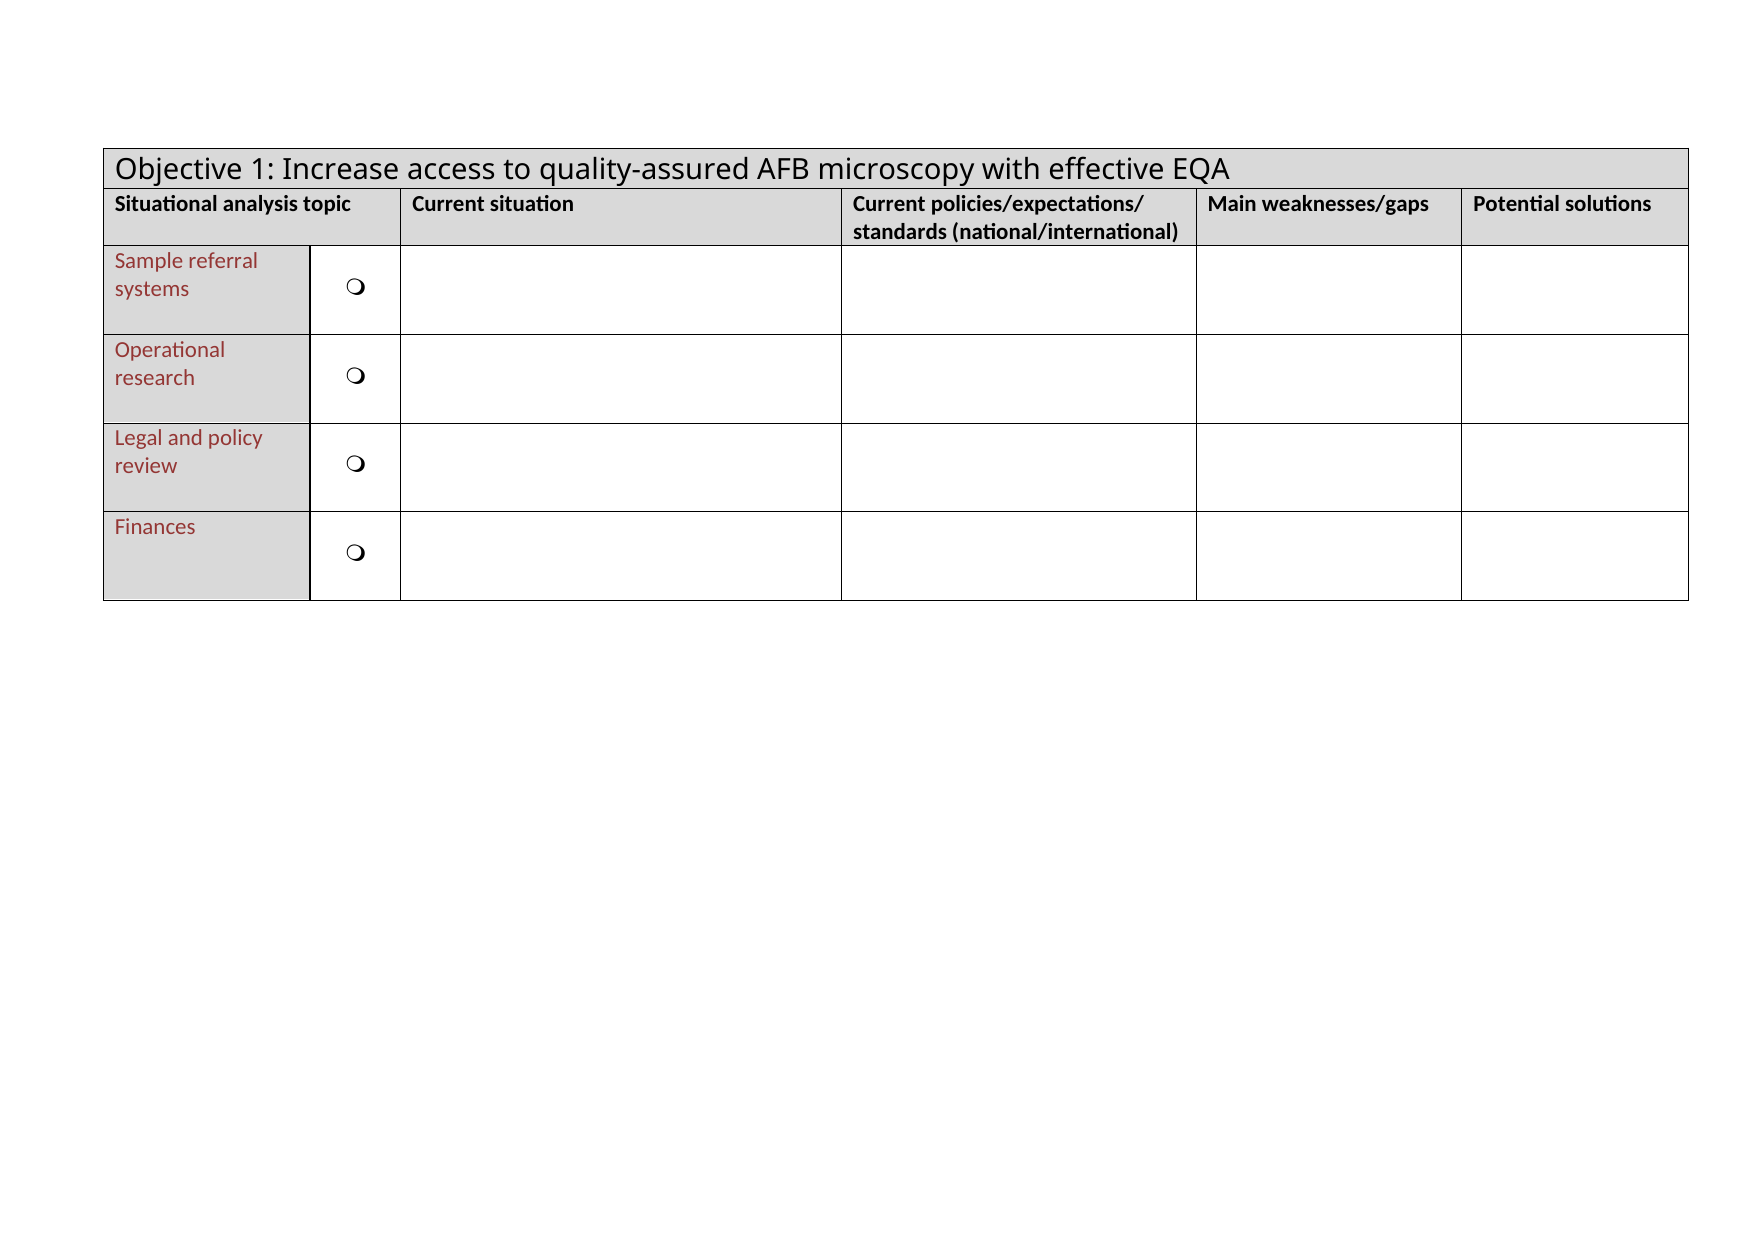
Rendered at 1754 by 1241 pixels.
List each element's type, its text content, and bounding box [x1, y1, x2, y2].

table_cell [1462, 335, 1688, 422]
table_cell [311, 335, 400, 422]
table_cell [842, 512, 1196, 599]
table_cell [842, 246, 1196, 334]
table_cell [311, 246, 400, 334]
table_cell [401, 335, 841, 422]
table_cell Finances [104, 512, 309, 599]
table_cell Potential solutions [1462, 189, 1688, 245]
table_cell [1462, 512, 1688, 599]
table_cell [1462, 424, 1688, 511]
table_cell Legal and policy review [104, 424, 309, 511]
table_cell Main weaknesses/gaps [1197, 189, 1461, 245]
table_header Objective 1: Increase access to quality-assured AFB microscopy with effective EQA [104, 149, 1688, 188]
table_cell [401, 512, 841, 599]
table_cell [842, 335, 1196, 422]
table_cell [1197, 512, 1461, 599]
table_cell [1197, 246, 1461, 334]
table_cell [401, 246, 841, 334]
table_cell [1197, 335, 1461, 422]
table_cell [401, 424, 841, 511]
table_cell Operational research [104, 335, 309, 422]
table_cell [1462, 246, 1688, 334]
table_cell Situational analysis topic [104, 189, 400, 245]
table_cell Current situation [401, 189, 841, 245]
table_cell [1197, 424, 1461, 511]
table_cell [311, 424, 400, 511]
table_cell [842, 424, 1196, 511]
table_cell Sample referral systems [104, 246, 309, 334]
table_cell Current policies/expectations/ standards (national/international) [842, 189, 1196, 245]
table_cell [311, 512, 400, 599]
